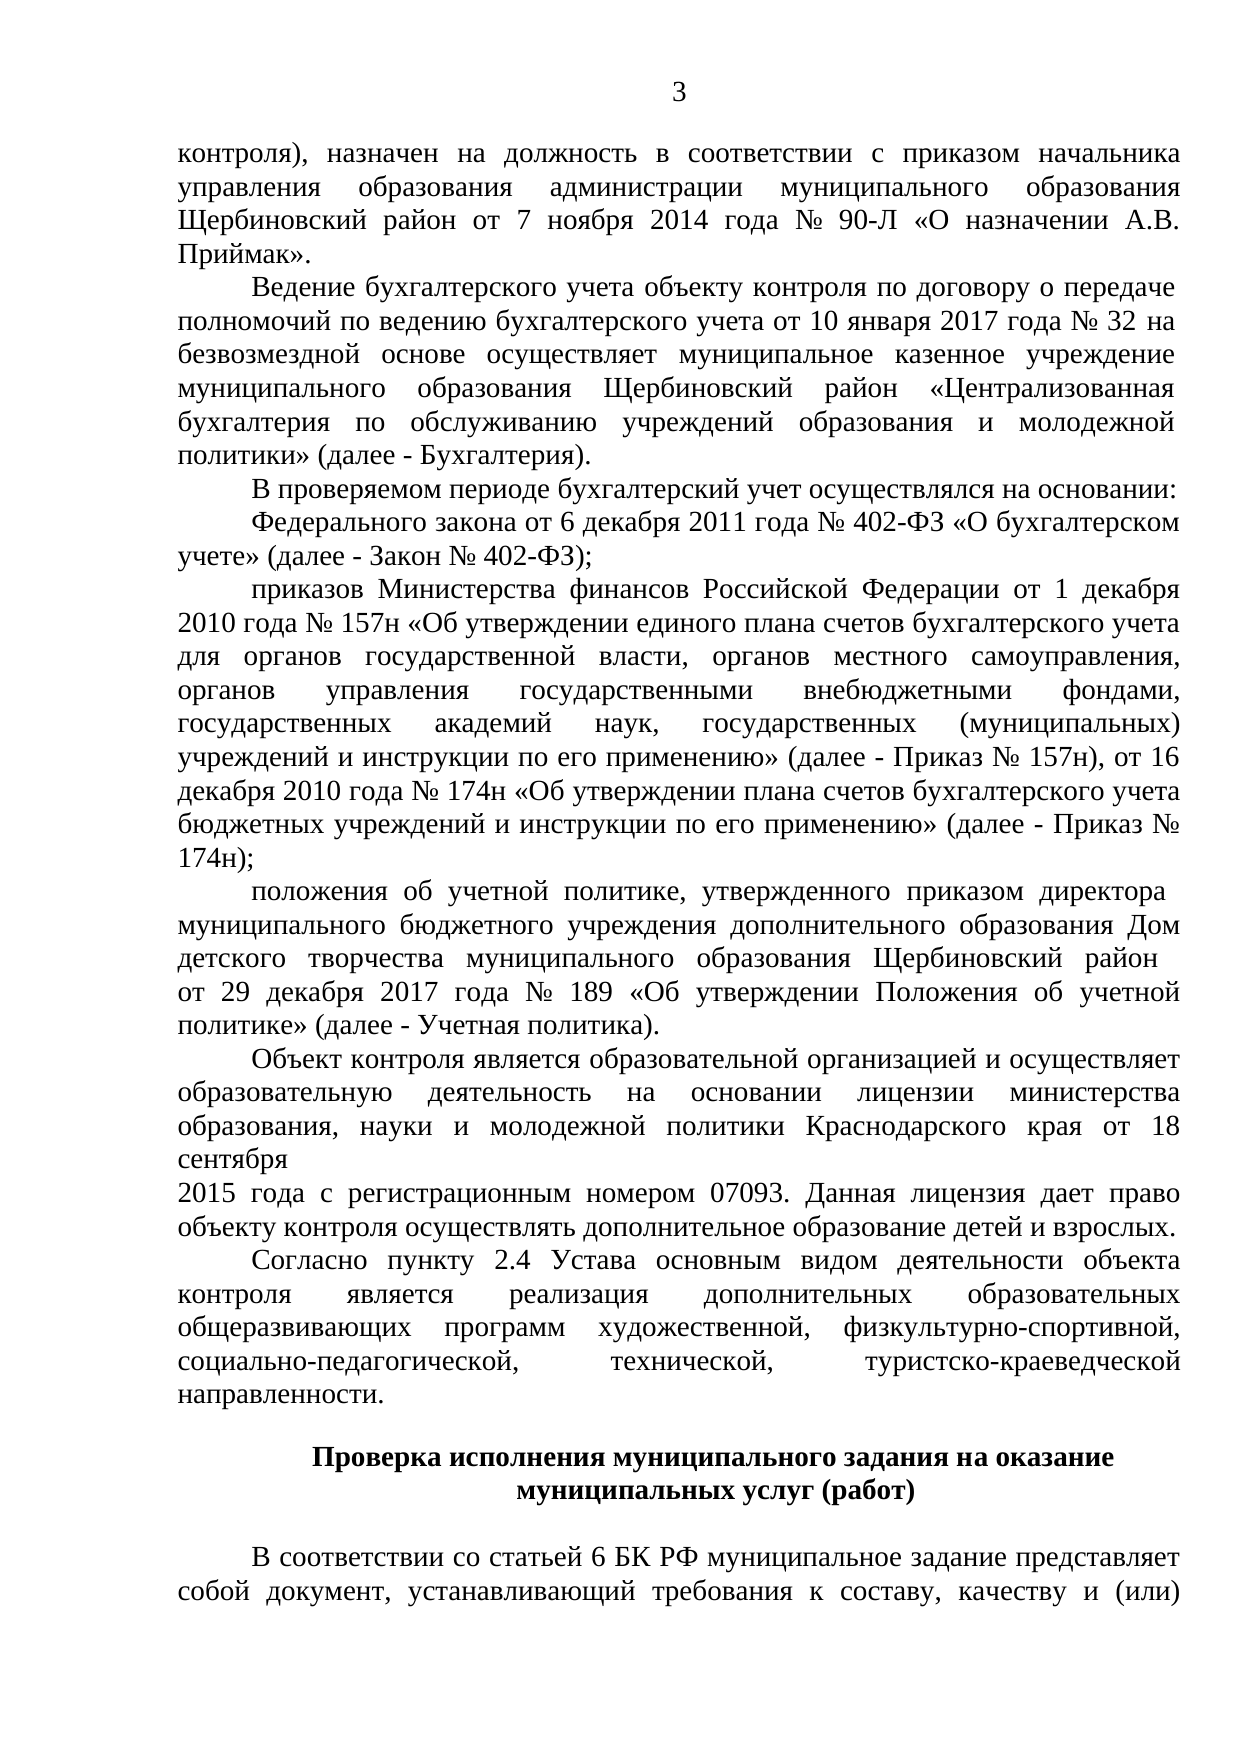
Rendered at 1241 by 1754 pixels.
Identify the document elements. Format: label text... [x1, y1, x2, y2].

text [177, 1539, 1181, 1606]
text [177, 135, 1181, 269]
text Проверка исполнения муниципального задания на оказание муниципальных услуг (работ) [177, 1439, 1181, 1506]
text Ведение бухгалтерского учета объекту контроля по договору о передаче полномочий по ведению бухгалтерского учета от 10 января 2017 года № 32 на безвозмездной основе осуществляет муниципальное казенное учреждение муниципального образования Щербиновский район «Централизованная бухгалтерия по обслуживанию учреждений образования и молодежной политики» (далее - Бухгалтерия). [177, 269, 1175, 471]
text Объект контроля является образовательной организацией и осуществляет образовательную деятельность на основании лицензии министерства образования, науки и молодежной политики Краснодарского края от 18 сентября 2015 года с регистрационным номером 07093. Данная лицензия дает право объекту контроля осуществлять дополнительное образование детей и взрослых. [177, 1041, 1181, 1242]
text В проверяемом периоде бухгалтерский учет осуществлялся на основании: [177, 471, 1181, 504]
text Федерального закона от 6 декабря 2011 года № 402-ФЗ «О бухгалтерском учете» (далее - Закон № 402-ФЗ); [177, 504, 1181, 571]
text положения об учетной политике, утвержденного приказом директора муниципального бюджетного учреждения дополнительного образования Дом детского творчества муниципального образования Щербиновский район от 29 декабря 2017 года № 189 «Об утверждении Положения об учетной политике» (далее - Учетная политика). [177, 873, 1181, 1041]
text Согласно пункту 2.4 Устава основным видом деятельности объекта контроля является реализация дополнительных образовательных общеразвивающих программ художественной, физкультурно-спортивной, социально-педагогической, технической, туристско-краеведческой направленности. [177, 1242, 1181, 1410]
text приказов Министерства финансов Российской Федерации от 1 декабря 2010 года № 157н «Об утверждении единого плана счетов бухгалтерского учета для органов государственной власти, органов местного самоуправления, органов управления государственными внебюджетными фондами, государственных академий наук, государственных (муниципальных) учреждений и инструкции по его применению» (далее - Приказ № 157н), от 16 декабря 2010 года № 174н «Об утверждении плана счетов бухгалтерского учета бюджетных учреждений и инструкции по его применению» (далее - Приказ № 174н); [177, 571, 1181, 873]
